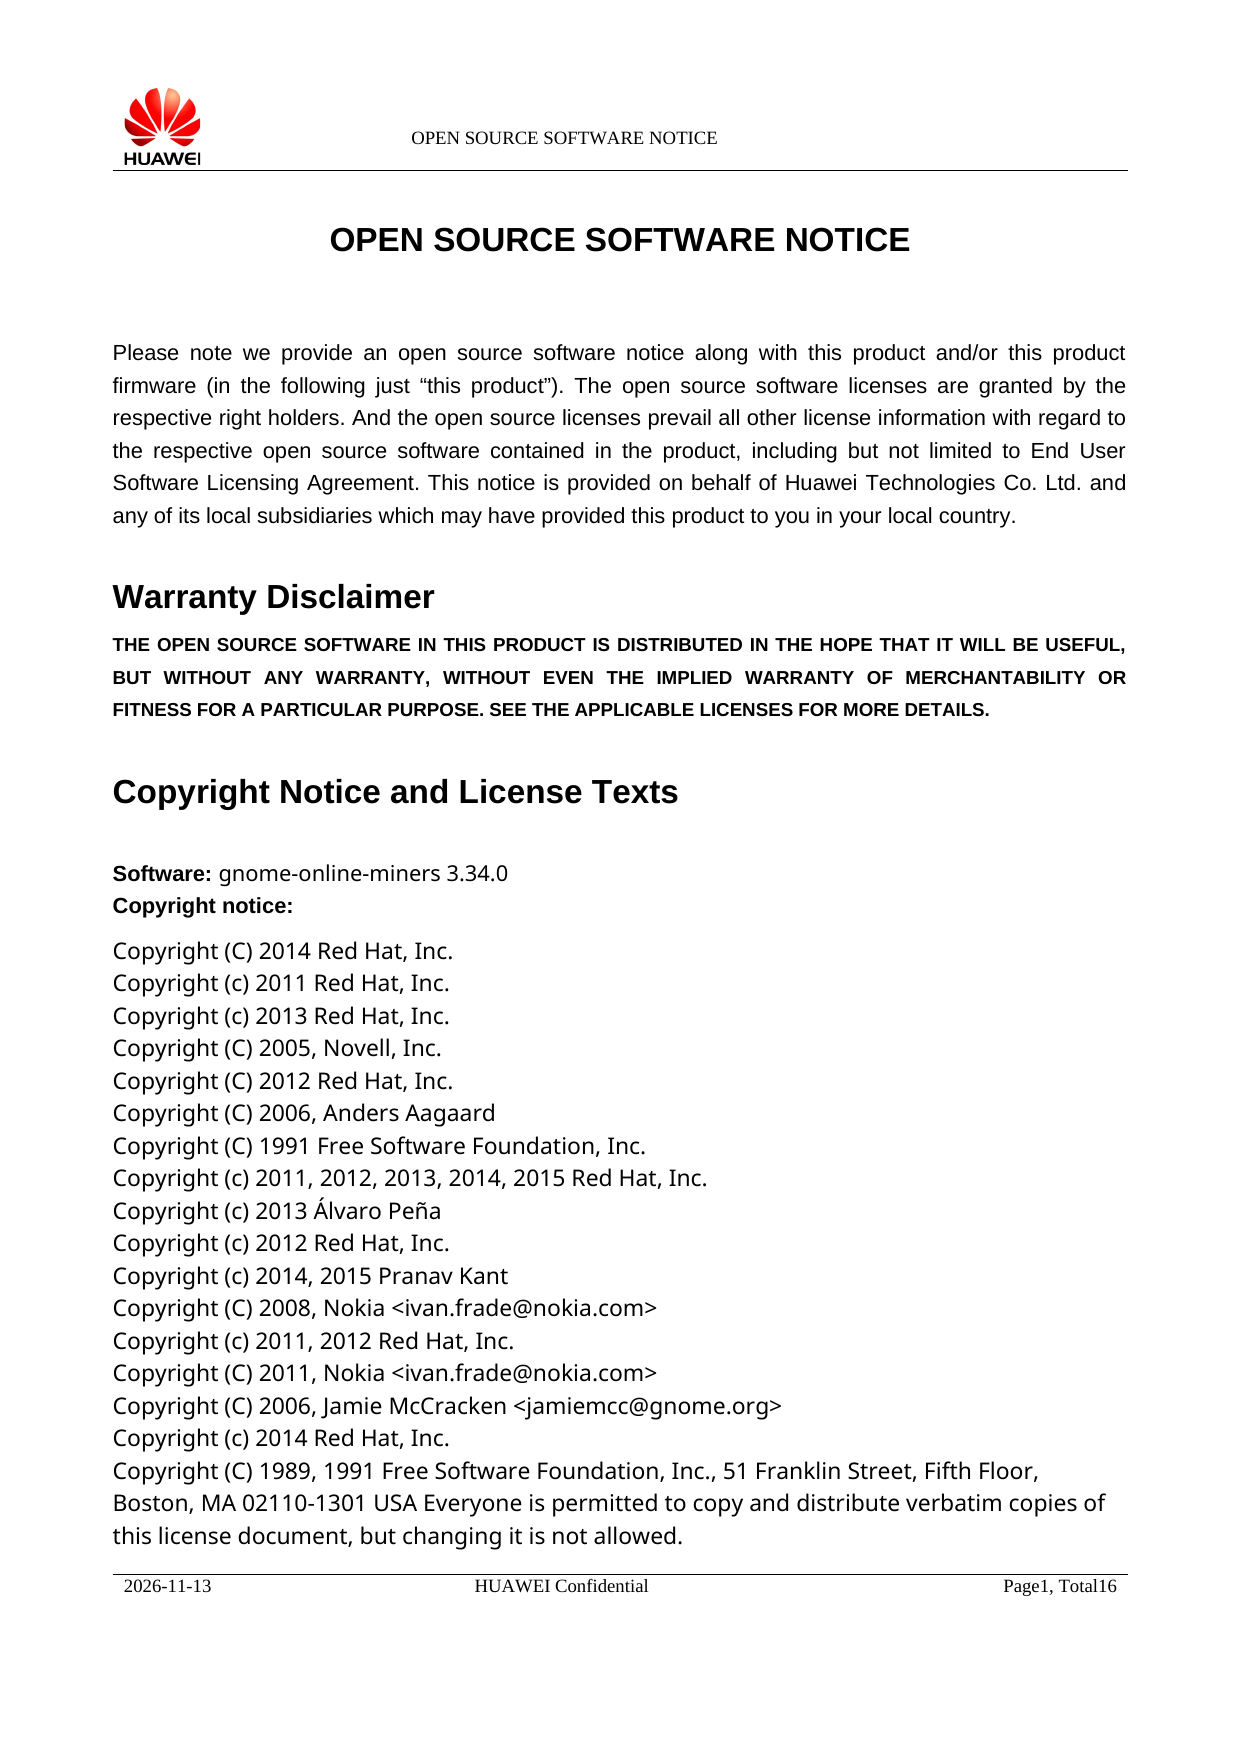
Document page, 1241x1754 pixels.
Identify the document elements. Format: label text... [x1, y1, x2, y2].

text The open source software in this product is distributed in the hope that it will be useful, but WITHOUT ANY WARRANTY, without even the implied warranty of MERCHANTABILITY or FITNESS FOR A PARTICULAR PURPOSE. See the applicable licenses for more details. [112, 629, 1128, 726]
text OPEN SOURCE SOFTWARE NOTICE [112, 206, 1128, 271]
text Copyright Notice and License Texts [112, 759, 1128, 824]
text Please note we provide an open source software notice along with this product and/or this product firmware (in the following just “this product”). The open source software licenses are granted by the respective right holders. And the open source licenses prevail all other license information with regard to the respective open source software contained in the product, including but not limited to End User Software Licensing Agreement. This notice is provided on behalf of Huawei Technologies Co. Ltd. and any of its local subsidiaries which may have provided this product to you in your local country. [112, 336, 1128, 531]
title Software: gnome-online-miners 3.34.0 [112, 856, 1128, 889]
text Warranty Disclaimer [112, 564, 1128, 629]
text Copyright notice: [112, 889, 1128, 921]
picture [124, 88, 201, 165]
